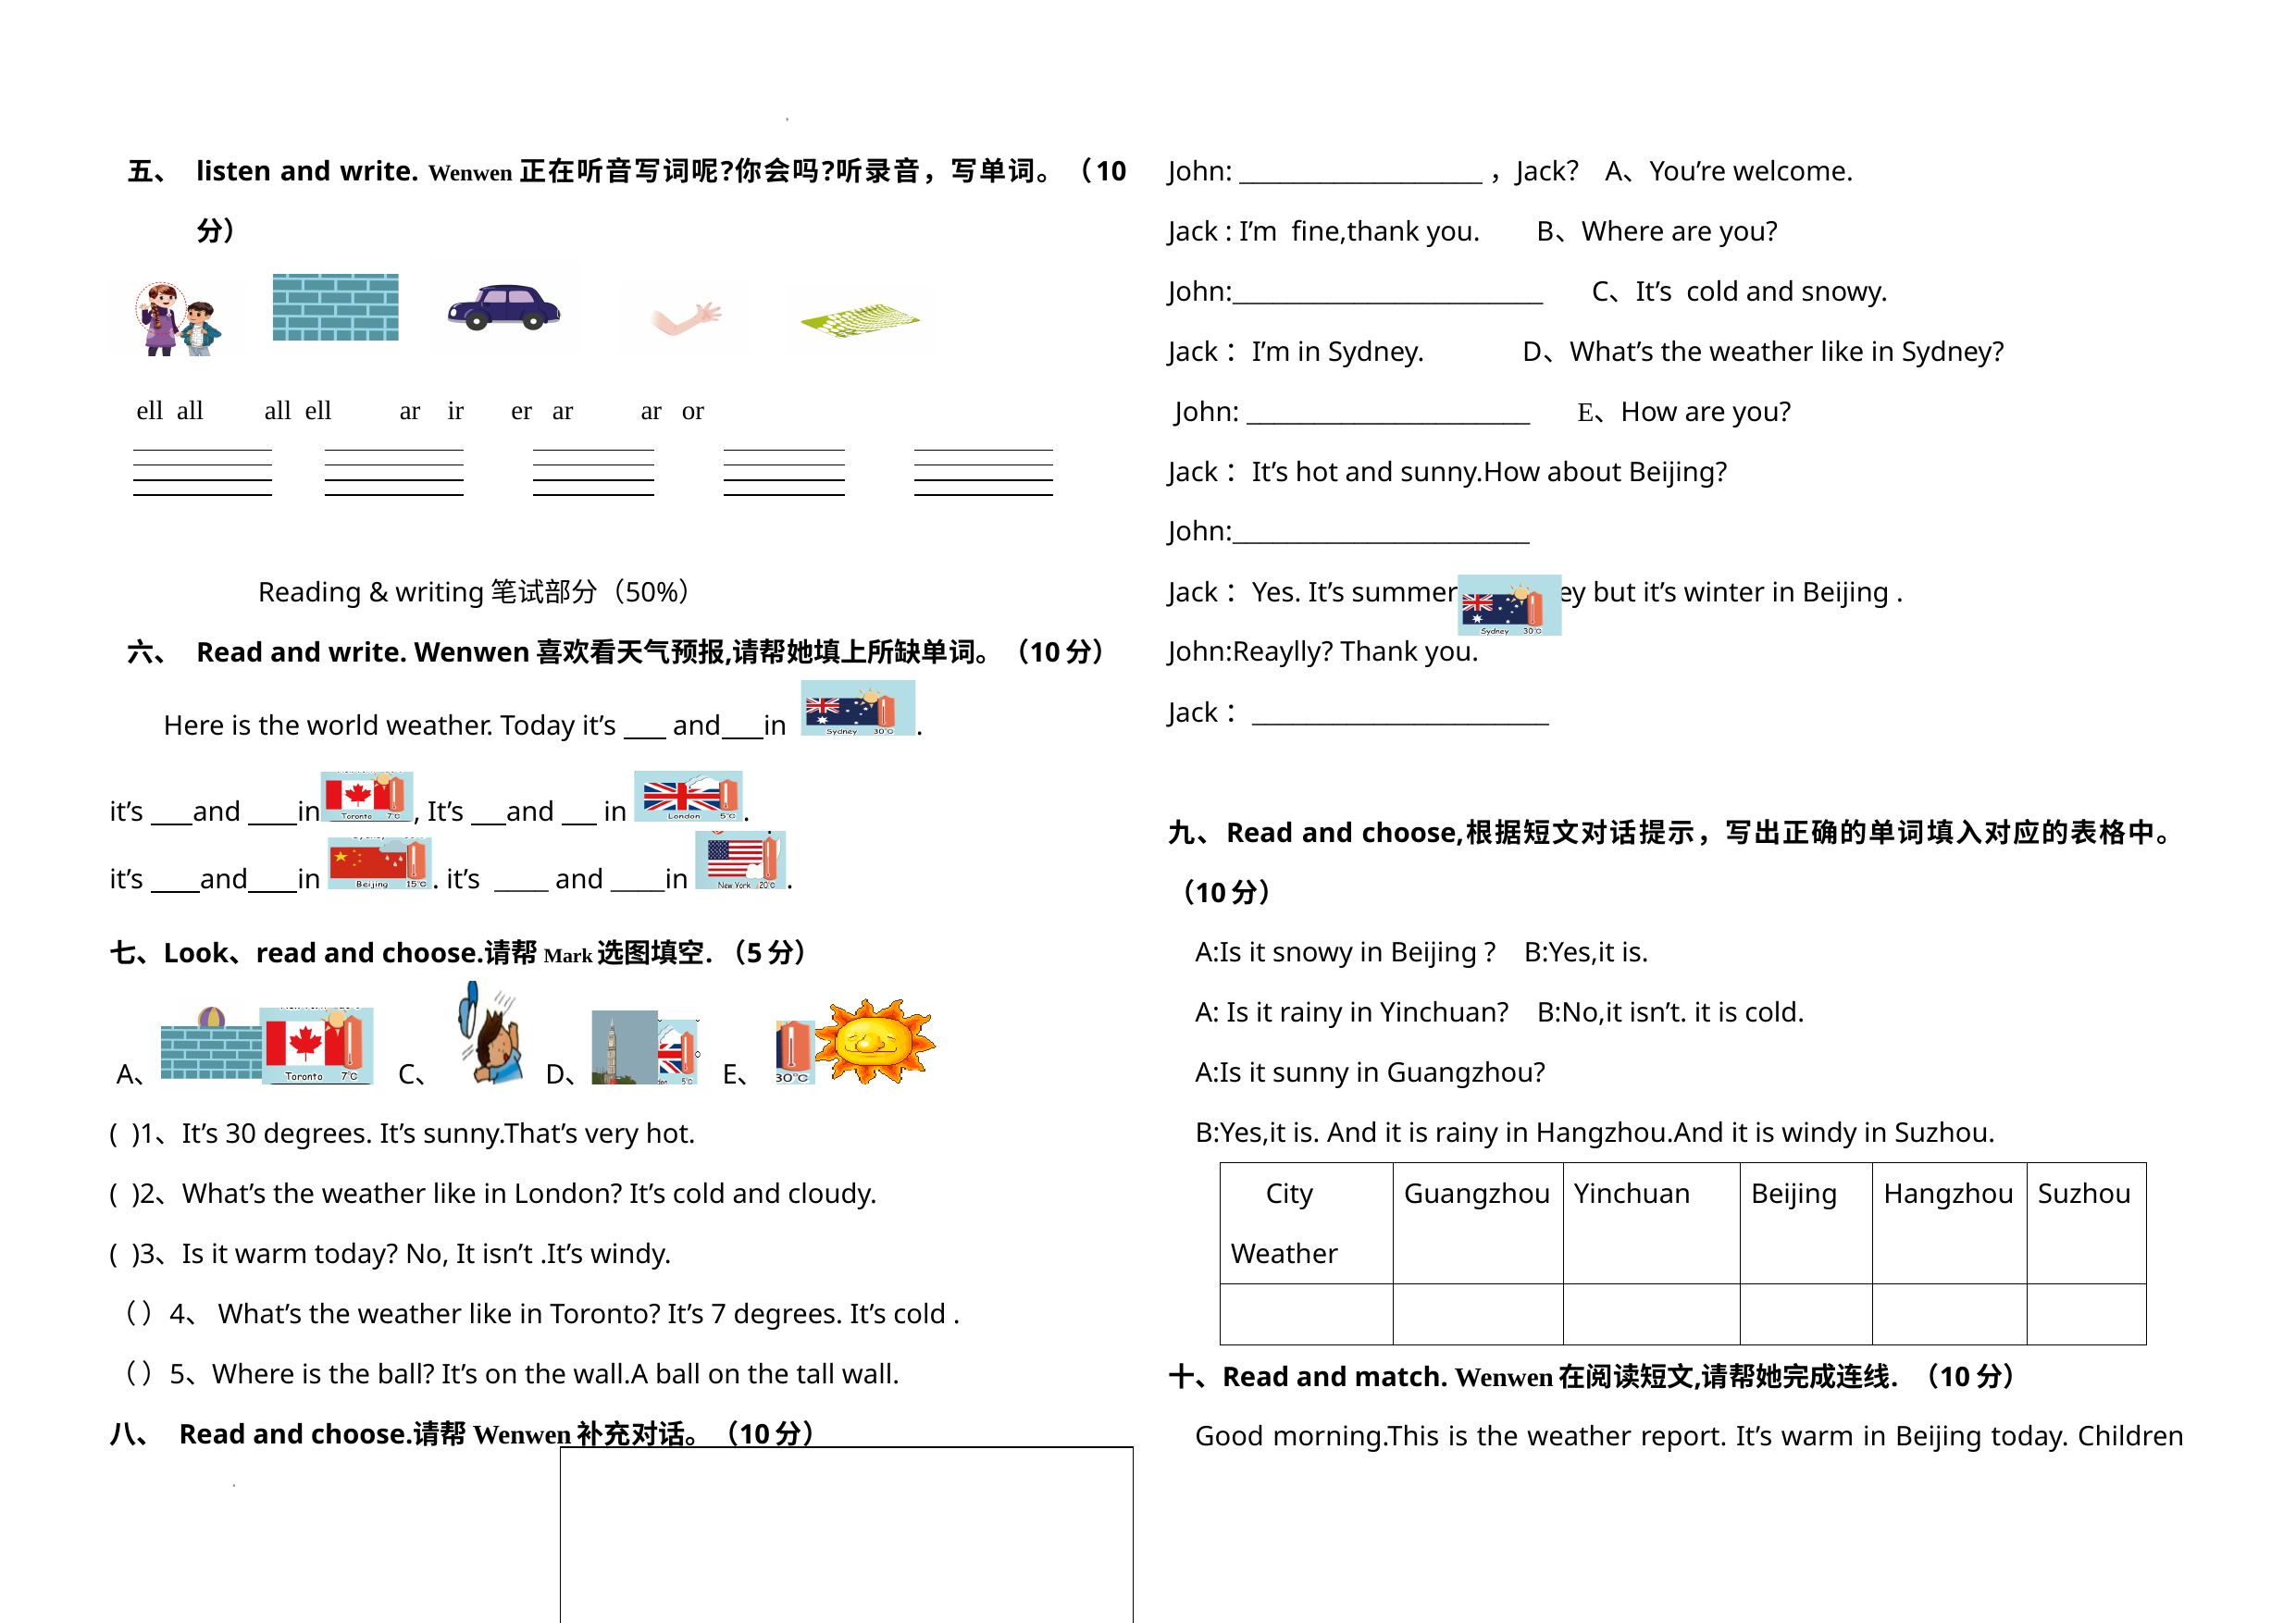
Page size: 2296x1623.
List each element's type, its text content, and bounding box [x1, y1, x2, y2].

text Jack ：I’m in Sydney. D、What’s the weather like in Sydney? [1168, 320, 2186, 380]
picture [161, 996, 374, 1091]
text B:Yes,it is. And it is rainy in Hangzhou.And it is windy in Suzhou. [1168, 1102, 2186, 1162]
text John:Reaylly? Thank you. [1168, 621, 2186, 681]
list listen and write. Wenwen正在听音写词呢?你会吗?听录音，写单词。（10分） [127, 140, 1127, 260]
list Read and write. Wenwen喜欢看天气预报,请帮她填上所缺单词。（10分） [127, 621, 1127, 681]
text 七、Look、read and choose.请帮Mark选图填空. （5分） [109, 922, 1127, 982]
picture [695, 831, 787, 889]
table_header Hangzhou [1873, 1163, 2027, 1283]
table_header City Weather [1221, 1163, 1393, 1283]
text Here is the world weather. Today it’s and in . [109, 681, 1127, 771]
text Jack : I’m fine,thank you. B、Where are you? [1168, 200, 2186, 260]
text A: Is it rainy in Yinchuan? B:No,it isn’t. it is cold. [1168, 982, 2186, 1042]
list Read and choose.请帮Wenwen补充对话。（10分） [109, 1403, 1127, 1463]
picture [1458, 575, 1562, 636]
text ( )2、What’s the weather like in London? It’s cold and cloudy. [109, 1162, 1127, 1222]
text 九、Read and choose,根据短文对话提示，写出正确的单词填入对应的表格中。（10分） [1168, 801, 2186, 922]
picture [441, 981, 540, 1084]
table_cell [1221, 1284, 1393, 1344]
text John: _____________________ E、How are you? [1168, 380, 2186, 440]
picture [320, 772, 414, 822]
text （ ）5、Where is the ball? It’s on the wall.A ball on the tall wall. [109, 1343, 1127, 1403]
text ( )1、It’s 30 degrees. It’s sunny.That’s very hot. [109, 1102, 1127, 1162]
text it’s and in . it’s ____ and ____in . [109, 831, 1127, 922]
picture [109, 280, 248, 356]
text A:Is it snowy in Beijing ? B:Yes,it is. [1168, 922, 2186, 982]
table_header Beijing [1741, 1163, 1872, 1283]
text （ ）4、 What’s the weather like in Toronto? It’s 7 degrees. It’s cold . [109, 1282, 1127, 1343]
picture [800, 680, 916, 736]
text Jack ：______________________ [1168, 681, 2186, 741]
picture [634, 771, 743, 822]
picture [776, 998, 937, 1084]
table_cell [2028, 1284, 2146, 1344]
table_header Yinchuan [1564, 1163, 1740, 1283]
table_cell [1394, 1284, 1563, 1344]
text John:_______________________ C、It’s cold and snowy. [1168, 260, 2186, 320]
text Reading & writing笔试部分（50%） [109, 561, 1127, 621]
table_cell [1741, 1284, 1872, 1344]
table_header Guangzhou [1394, 1163, 1563, 1283]
table_header Suzhou [2028, 1163, 2146, 1283]
text John: __________________ ，Jack？ A、You’re welcome. [1168, 140, 2186, 200]
picture [273, 274, 399, 356]
picture [428, 259, 580, 356]
text 十、Read and match. Wenwen在阅读短文,请帮她完成连线. （10分） [1168, 1345, 2186, 1406]
text A:Is it sunny in Guangzhou? [1168, 1042, 2186, 1102]
table_cell [1873, 1284, 2027, 1344]
text John:______________________ [1168, 501, 2186, 561]
text ( )3、Is it warm today? No, It isn’t .It’s windy. [109, 1222, 1127, 1282]
picture [620, 282, 751, 356]
picture [591, 1010, 711, 1084]
text Jack ：Yes. It’s summer in Sydney but it’s winter in Beijing . [1168, 561, 2186, 621]
text Jack ：It’s hot and sunny.How about Beijing? [1168, 440, 2186, 501]
text it’s and in, It’s and in . [109, 771, 1127, 831]
table_cell [1564, 1284, 1740, 1344]
picture [328, 837, 432, 889]
picture [785, 286, 936, 356]
text ell all all ell ar ir er ar ar or [109, 380, 1127, 440]
